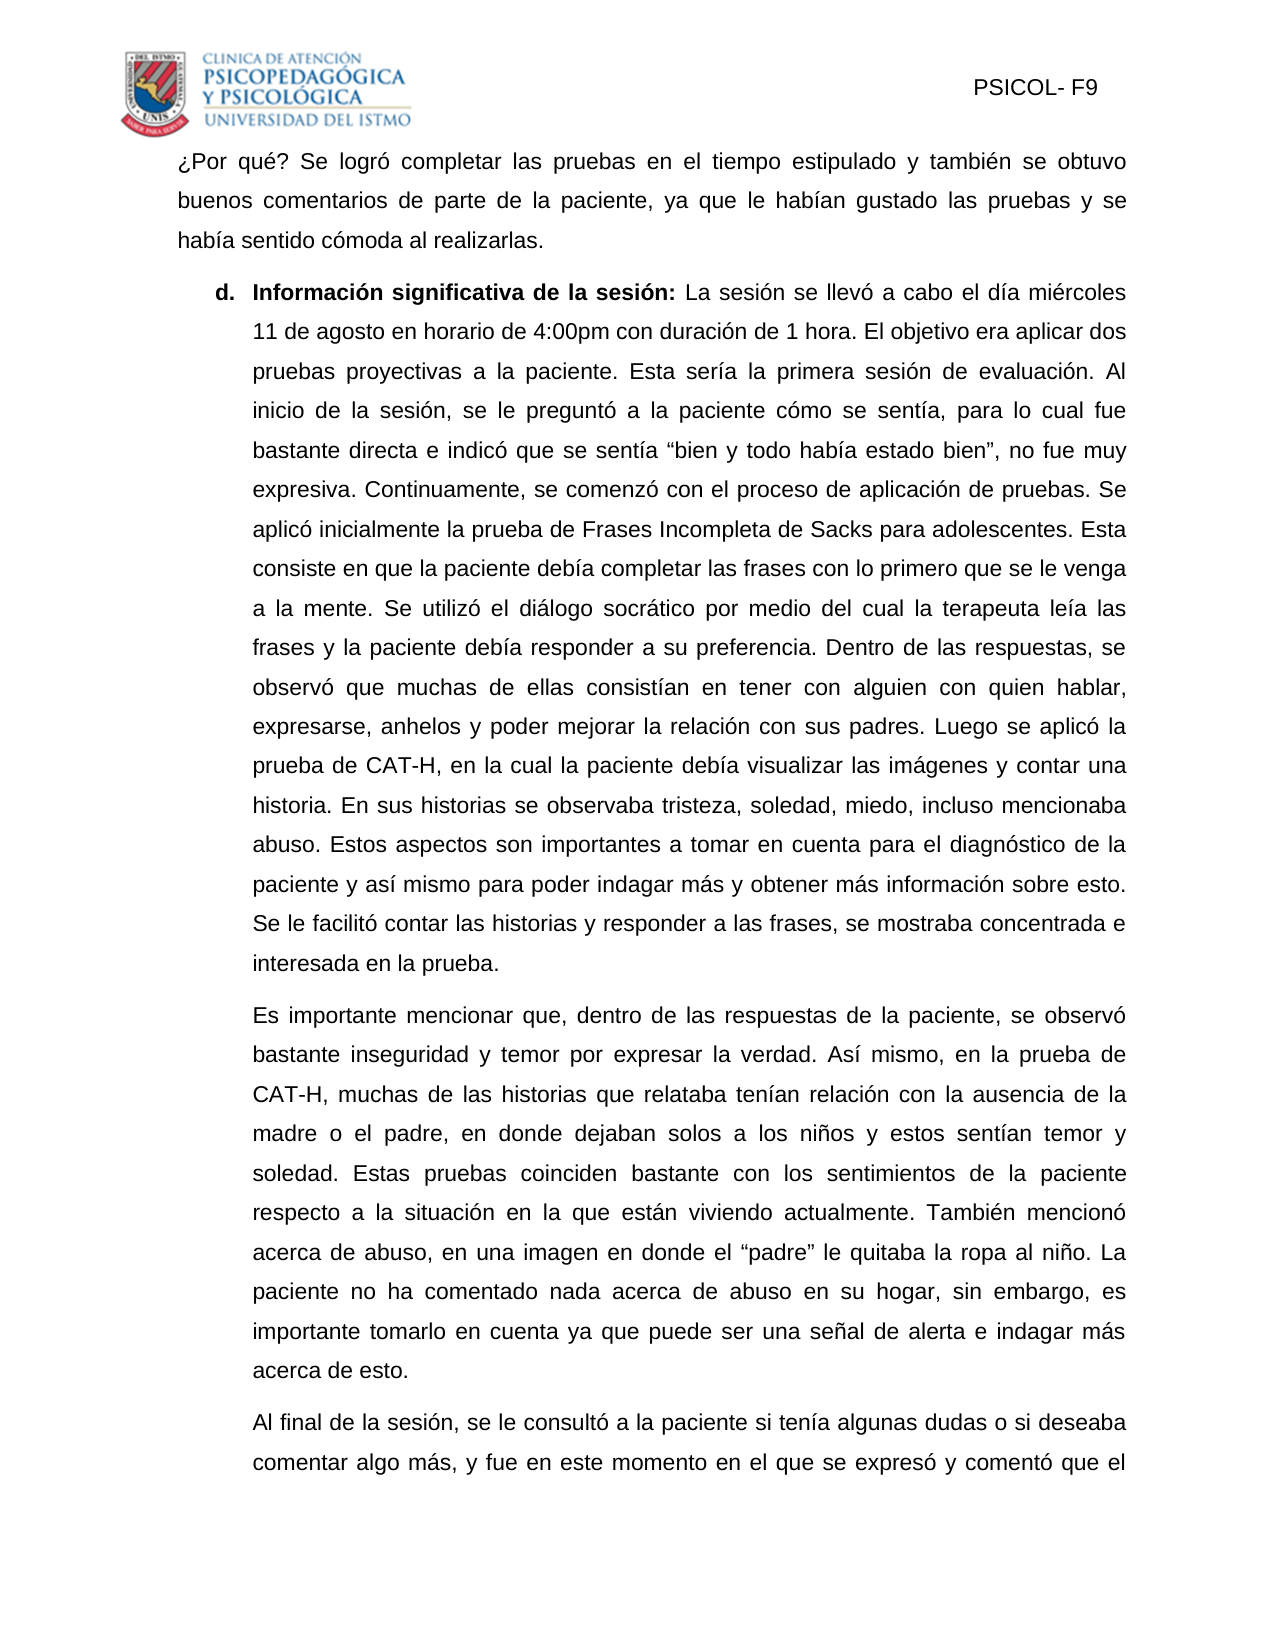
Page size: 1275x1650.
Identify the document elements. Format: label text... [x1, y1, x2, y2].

text ¿Por qué? Se logró completar las pruebas en el tiempo estipulado y también se obtuvo buenos comentarios de parte de la paciente, ya que le habían gustado las pruebas y se había sentido cómoda al realizarlas. [177, 148, 1127, 253]
text Es importante mencionar que, dentro de las respuestas de la paciente, se observó bastante inseguridad y temor por expresar la verdad. Así mismo, en la prueba de CAT-H, muchas de las historias que relataba tenían relación con la ausencia de la madre o el padre, en donde dejaban solos a los niños y estos sentían temor y soledad. Estas pruebas coinciden bastante con los sentimientos de la paciente respecto a la situación en la que están viviendo actualmente. También mencionó acerca de abuso, en una imagen en donde el “padre” le quitaba la ropa al niño. La paciente no ha comentado nada acerca de abuso en su hogar, sin embargo, es importante tomarlo en cuenta ya que puede ser una señal de alerta e indagar más acerca de esto. [252, 1002, 1127, 1383]
picture [65, 20, 437, 148]
list Información significativa de la sesión: La sesión se llevó a cabo el día miércoles 11 de agosto en horario de 4:00pm con duración de 1 hora. El objetivo era aplicar dos pruebas proyectivas a la paciente. Esta sería la primera sesión de evaluación. Al inicio de la sesión, se le preguntó a la paciente cómo se sentía, para lo cual fue bastante directa e indicó que se sentía “bien y todo había estado bien”, no fue muy expresiva. Continuamente, se comenzó con el proceso de aplicación de pruebas. Se aplicó inicialmente la prueba de Frases Incompleta de Sacks para adolescentes. Esta consiste en que la paciente debía completar las frases con lo primero que se le venga a la mente. Se utilizó el diálogo socrático por medio del cual la terapeuta leía las frases y la paciente debía responder a su preferencia. Dentro de las respuestas, se observó que muchas de ellas consistían en tener con alguien con quien hablar, expresarse, anhelos y poder mejorar la relación con sus padres. Luego se aplicó la prueba de CAT-H, en la cual la paciente debía visualizar las imágenes y contar una historia. En sus historias se observaba tristeza, soledad, miedo, incluso mencionaba abuso. Estos aspectos son importantes a tomar en cuenta para el diagnóstico de la paciente y así mismo para poder indagar más y obtener más información sobre esto. Se le facilitó contar las historias y responder a las frases, se mostraba concentrada e interesada en la prueba. [215, 279, 1127, 976]
